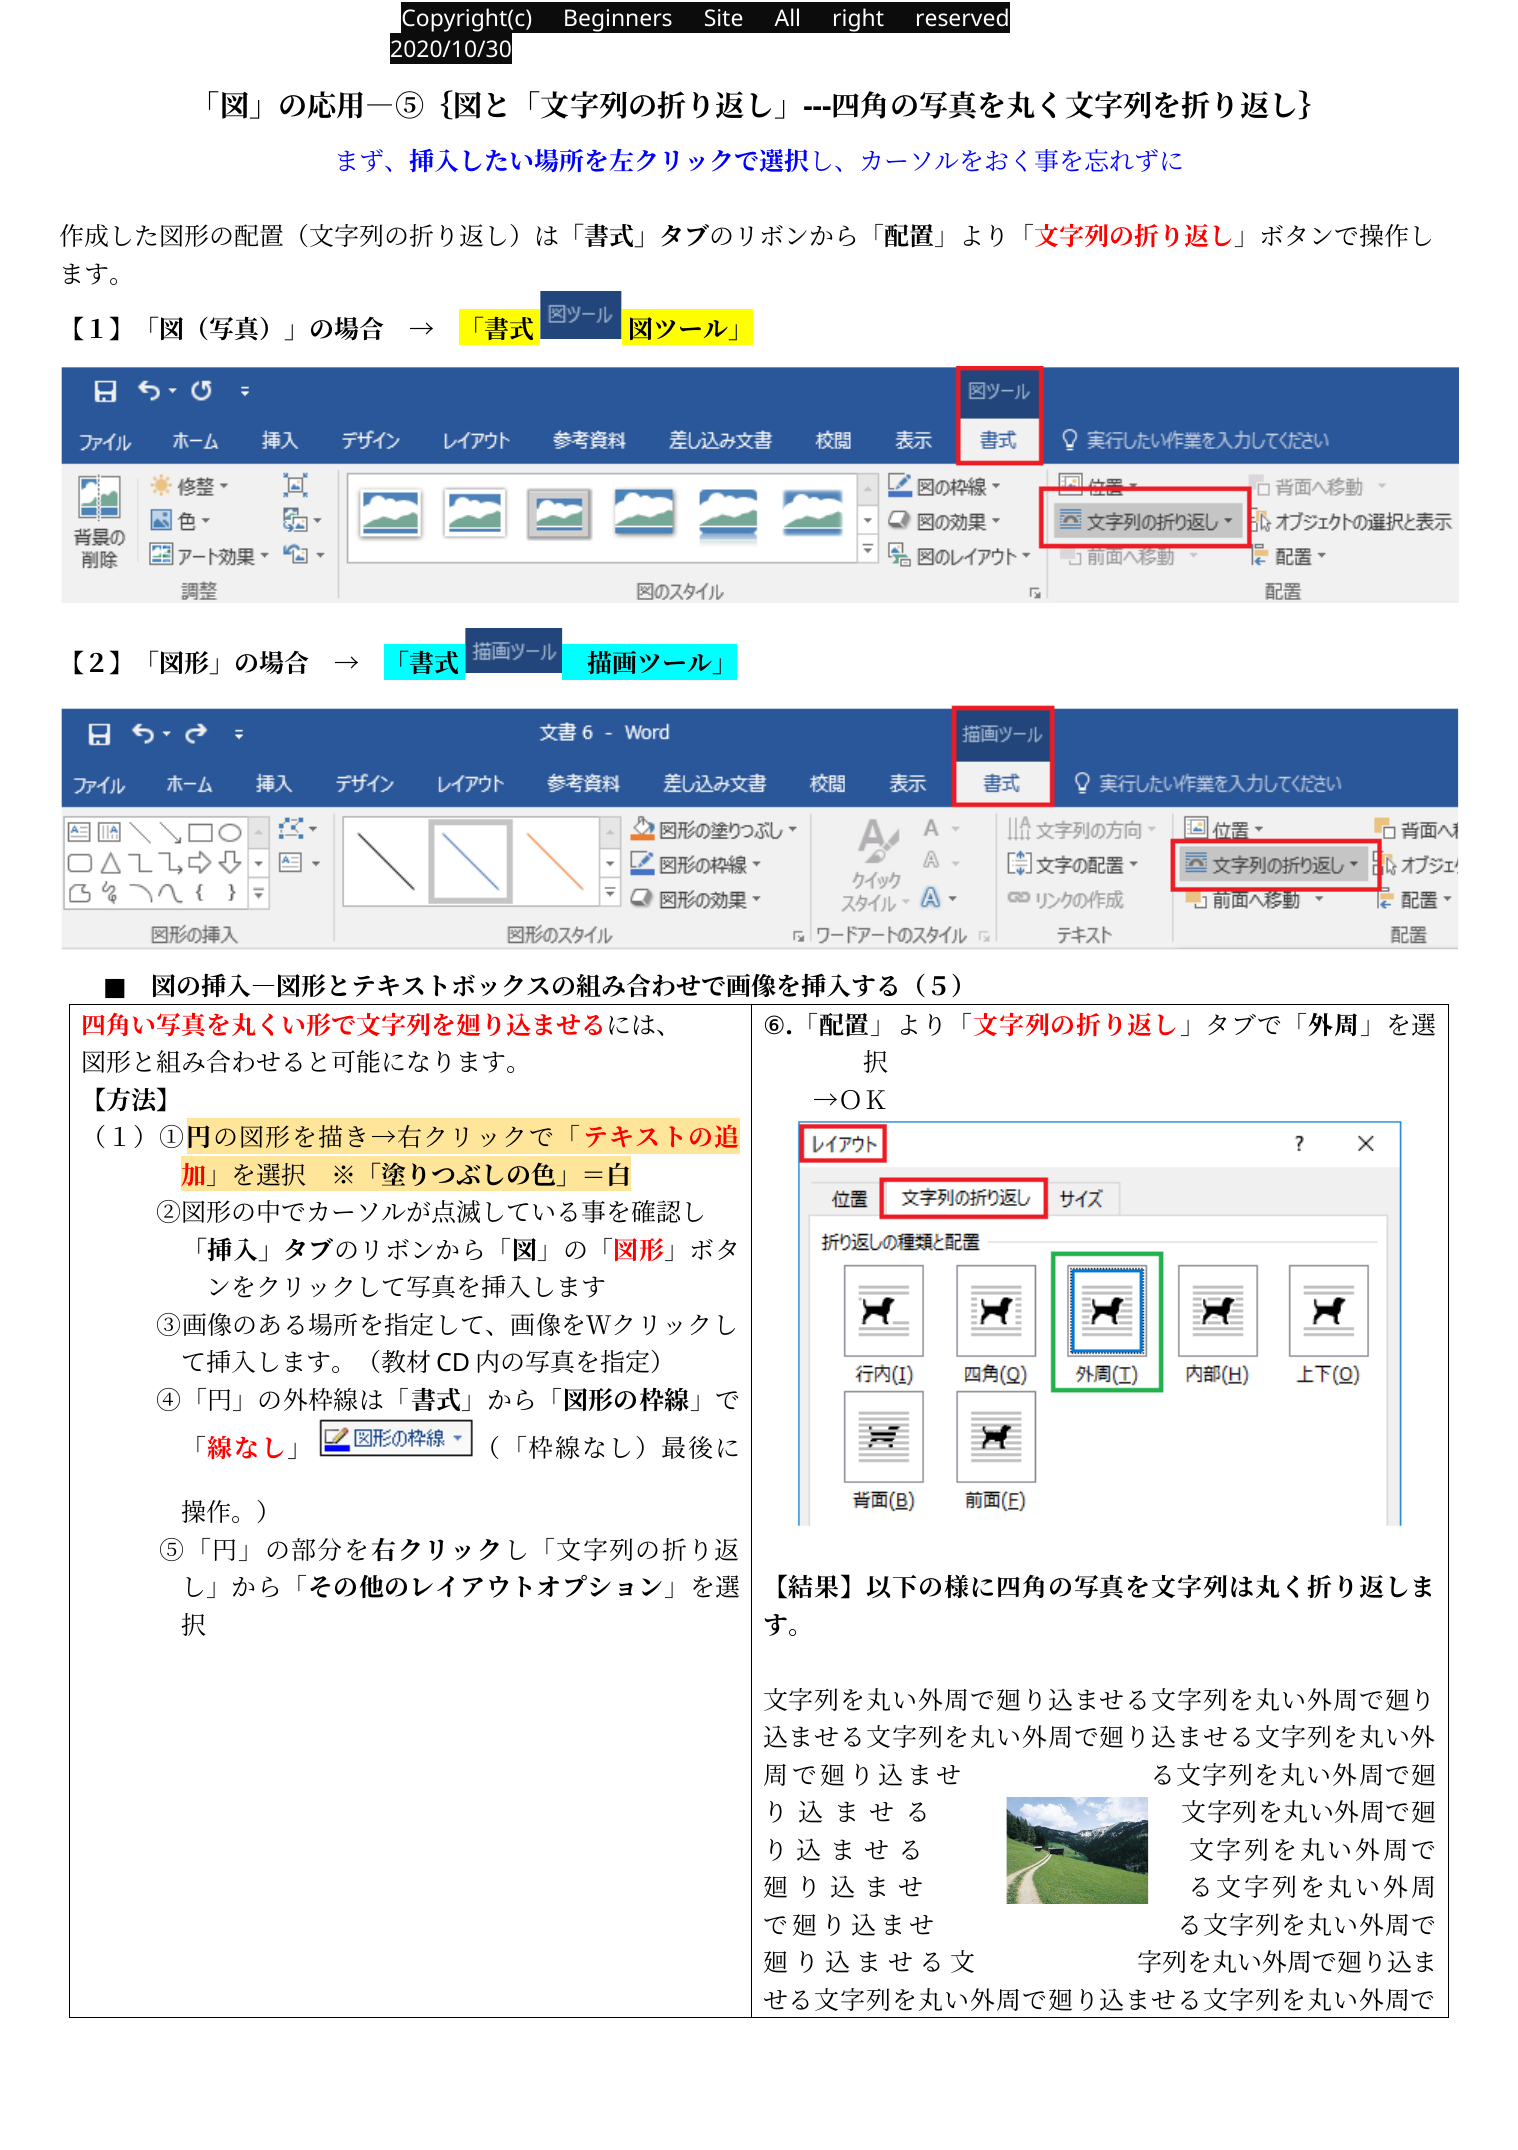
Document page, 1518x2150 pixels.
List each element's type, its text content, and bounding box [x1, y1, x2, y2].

text 「図」の応用―⑤｛図と「文字列の折り返し」---四角の写真を丸く文字列を折り返し｝ [59, 66, 1459, 141]
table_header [70, 1005, 751, 2017]
text 作成した図形の配置（文字列の折り返し）は「書式」タブのリボンから「配置」より「文字列の折り返し」ボタンで操作します。 [59, 216, 1459, 291]
picture [59, 703, 1459, 954]
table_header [752, 1005, 1448, 2017]
text 【２】「図形」の場合 → 「書式 描画ツール」 [59, 629, 1459, 703]
picture [59, 366, 1459, 603]
picture [465, 628, 563, 673]
text ■ 図の挿入―図形とテキストボックスの組み合わせで画像を挿入する（５） [103, 966, 1459, 1004]
picture [314, 1417, 476, 1458]
text まず、挿入したい場所を左クリックで選択し、カーソルをおく事を忘れずに [59, 141, 1459, 179]
picture [540, 291, 622, 339]
picture [791, 1117, 1409, 1529]
picture [1006, 1797, 1149, 1904]
text 【１】「図（写真）」の場合 → 「書式 図ツール」 [59, 291, 1459, 366]
